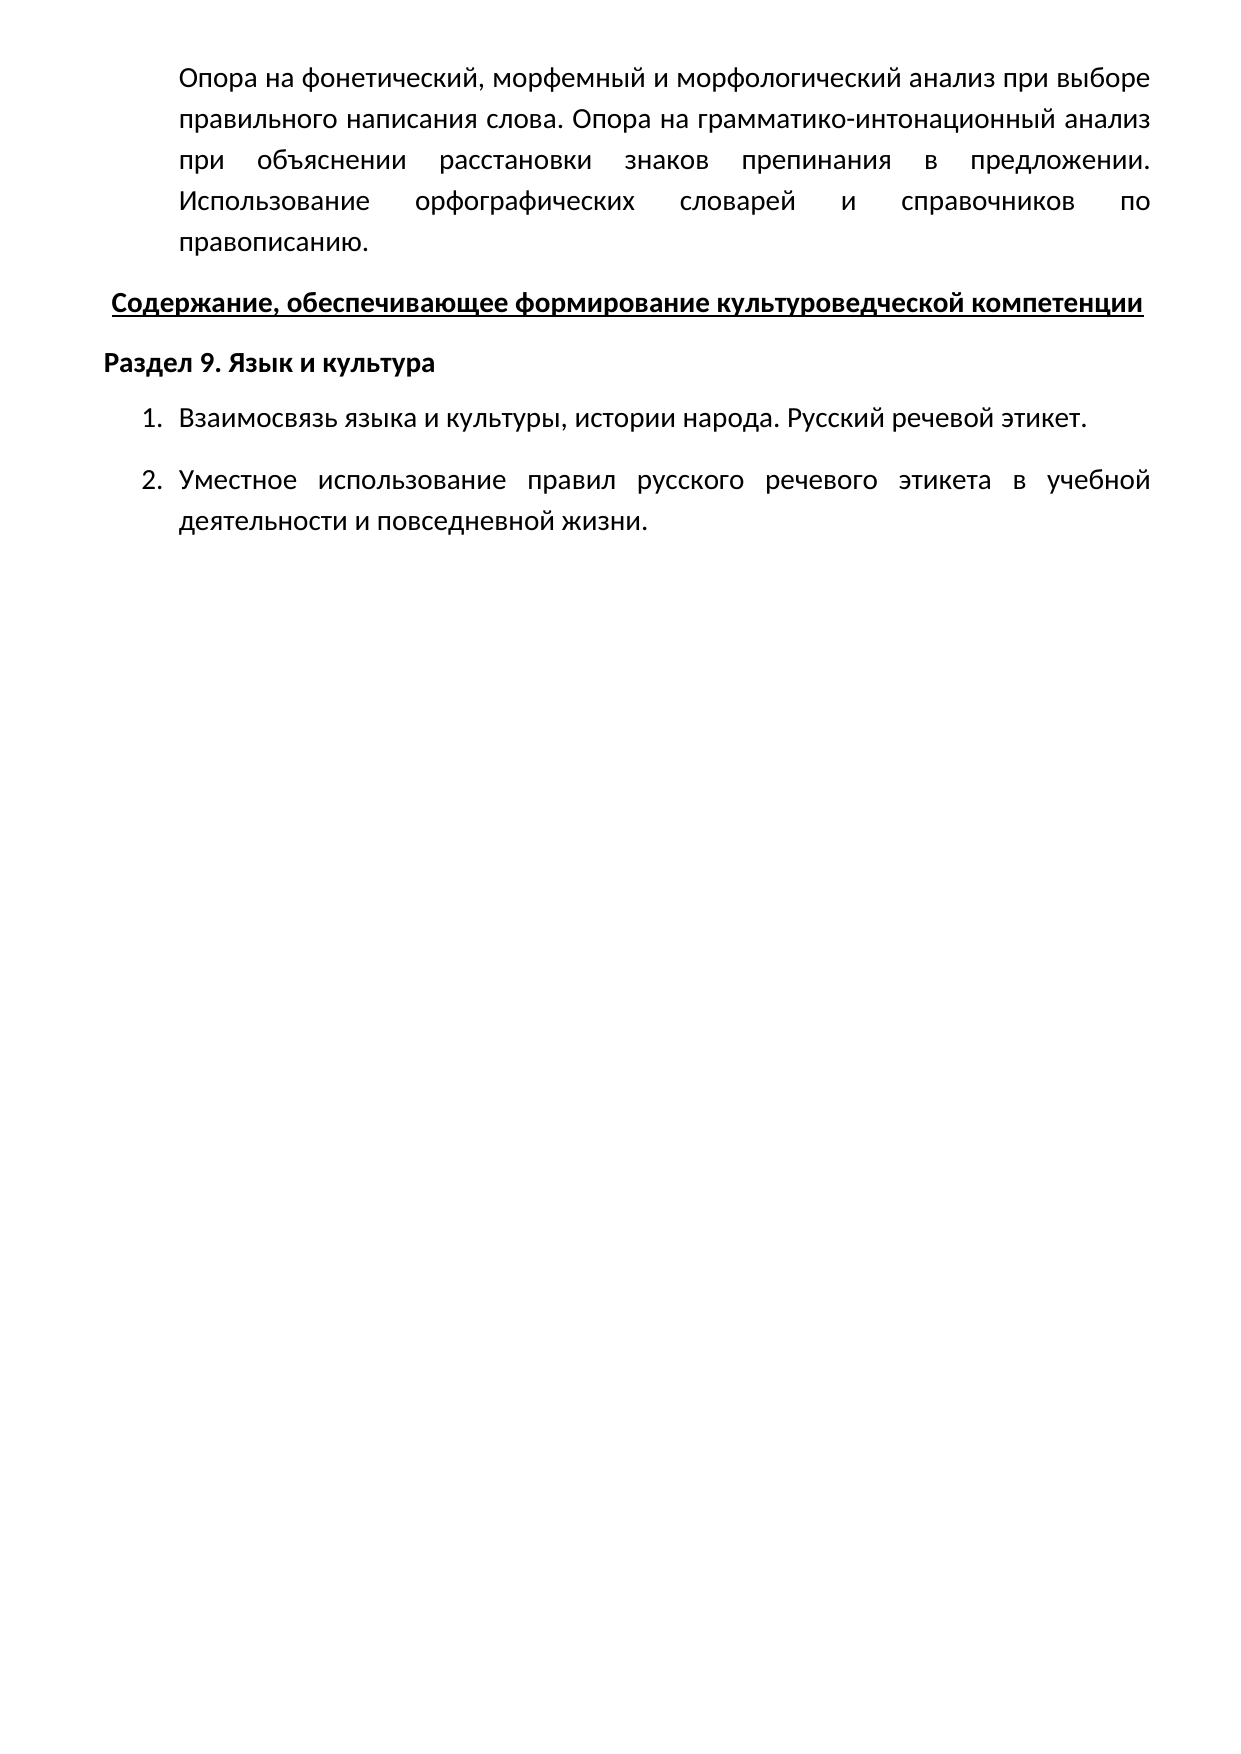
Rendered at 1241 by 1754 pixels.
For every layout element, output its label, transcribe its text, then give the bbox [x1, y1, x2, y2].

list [141, 59, 1152, 258]
list Взаимосвязь языка и культуры, истории народа. Русский речевой этикет. [141, 399, 1152, 434]
text Содержание, обеспечивающее формирование культуроведческой компетенции [103, 284, 1152, 320]
list Уместное использование правил русского речевого этикета в учебной деятельности и повседневной жизни. [141, 461, 1152, 537]
text Раздел 9. Язык и культура [103, 344, 1152, 379]
